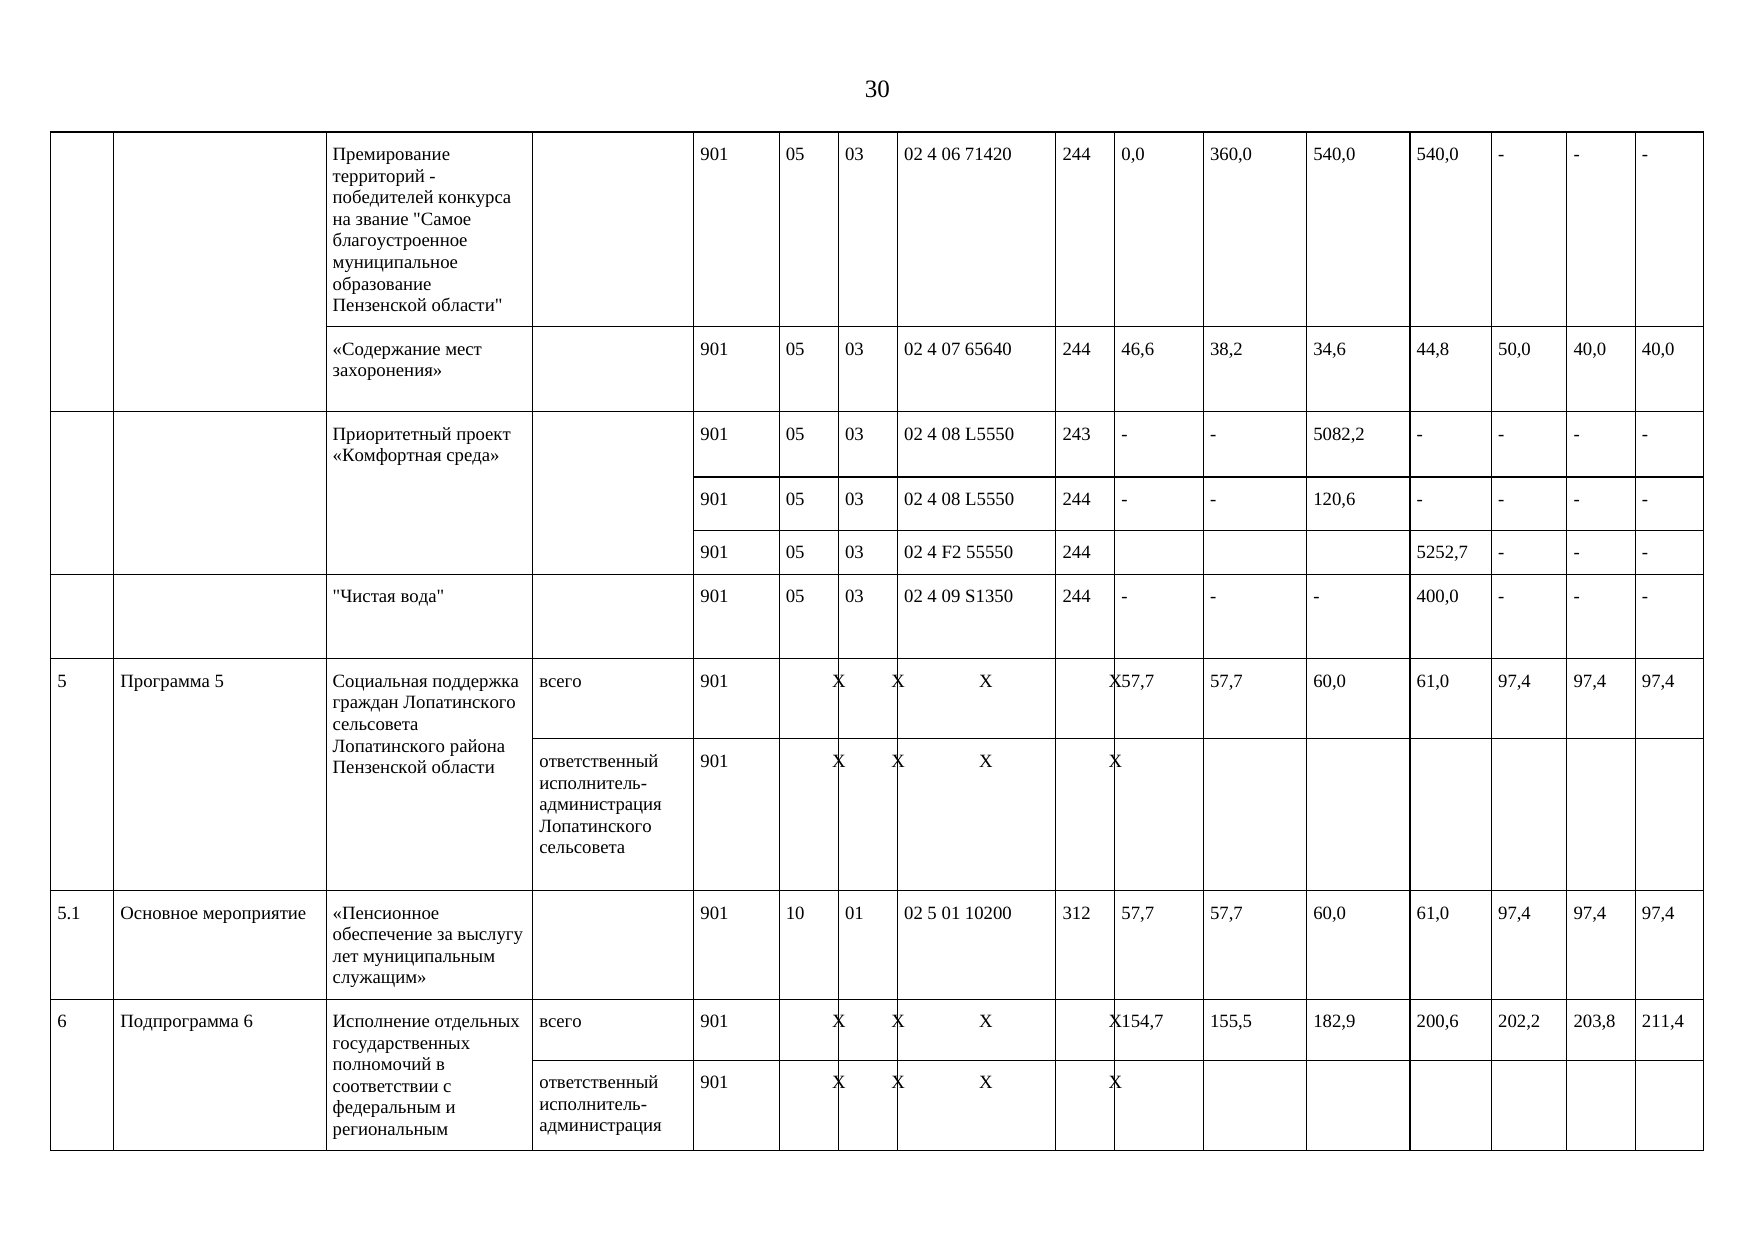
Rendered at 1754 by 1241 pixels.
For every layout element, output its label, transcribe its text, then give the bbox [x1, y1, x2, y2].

table_cell [1411, 739, 1491, 890]
table_cell 40,0 [1636, 327, 1703, 411]
table_cell 243 [1056, 412, 1114, 476]
table_cell Х [1056, 1000, 1114, 1059]
table_cell [533, 327, 693, 411]
table_cell - [1492, 478, 1566, 529]
table_cell [1567, 739, 1635, 890]
table_cell Х [839, 1000, 897, 1059]
table_cell 97,4 [1567, 659, 1635, 738]
table_cell - [1115, 575, 1203, 658]
table_cell 02 4 06 71420 [898, 133, 1055, 326]
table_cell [533, 1061, 693, 1150]
table_cell 02 5 01 10200 [898, 891, 1055, 998]
table_cell 244 [1056, 133, 1114, 326]
table_cell [51, 575, 113, 658]
table_cell [1204, 1061, 1306, 1150]
table_cell [114, 412, 326, 573]
table_cell [1492, 1061, 1566, 1150]
table_cell [533, 133, 693, 326]
table_cell 5252,7 [1411, 531, 1491, 573]
table_cell - [1567, 133, 1635, 326]
table_cell [1115, 739, 1203, 890]
table_cell 05 [780, 531, 838, 573]
table_cell 46,6 [1115, 327, 1203, 411]
table_cell 5.1 [51, 891, 113, 998]
table_cell - [1636, 412, 1703, 476]
table_cell 34,6 [1307, 327, 1409, 411]
table_cell 05 [780, 575, 838, 658]
table_cell [1636, 1061, 1703, 1150]
table_cell 155,5 [1204, 1000, 1306, 1059]
table_cell [533, 575, 693, 658]
table_cell «Содержание мест захоронения» [327, 327, 532, 411]
table_cell Социальная поддержка граждан Лопатинского сельсовета Лопатинского района Пензенской области [327, 659, 532, 890]
table_cell 5082,2 [1307, 412, 1409, 476]
table_cell [51, 412, 113, 573]
table_cell 38,2 [1204, 327, 1306, 411]
table_cell 901 [694, 327, 779, 411]
table_cell 203,8 [1567, 1000, 1635, 1059]
table_cell Х [780, 659, 838, 738]
table_cell Исполнение отдельных государственных полномочий в соответствии с федеральным и региональным законодательством [327, 1000, 532, 1150]
table_cell Х [780, 1000, 838, 1059]
table_cell 901 [694, 575, 779, 658]
table_cell - [1492, 531, 1566, 573]
table_cell 540,0 [1307, 133, 1409, 326]
table_cell 61,0 [1411, 659, 1491, 738]
table_cell Х [839, 739, 897, 890]
table_cell «Пенсионное обеспечение за выслугу лет муниципальным служащим» [327, 891, 532, 998]
table_cell 901 [694, 531, 779, 573]
table_cell Х [898, 659, 1055, 738]
table_cell 202,2 [1492, 1000, 1566, 1059]
table_cell 901 [694, 659, 779, 738]
table_cell Программа 5 [114, 659, 326, 890]
table_cell 901 [694, 133, 779, 326]
table_cell 60,0 [1307, 659, 1409, 738]
table_cell - [1115, 412, 1203, 476]
table_cell - [1636, 575, 1703, 658]
table_cell 400,0 [1411, 575, 1491, 658]
table_cell 360,0 [1204, 133, 1306, 326]
table_cell 05 [780, 478, 838, 529]
table_cell 200,6 [1411, 1000, 1491, 1059]
table_cell ответственный исполнитель- администрация Лопатинского сельсовета [533, 739, 693, 890]
table_cell 05 [780, 327, 838, 411]
table_cell Х [839, 1061, 897, 1150]
table_cell 05 [780, 412, 838, 476]
table_cell [1492, 739, 1566, 890]
table_cell 244 [1056, 531, 1114, 573]
table_cell 03 [839, 412, 897, 476]
table_cell 50,0 [1492, 327, 1566, 411]
table_cell [1307, 531, 1409, 573]
table_cell 97,4 [1492, 659, 1566, 738]
table_cell 6 [51, 1000, 113, 1150]
table_cell [1204, 531, 1306, 573]
table_cell - [1492, 133, 1566, 326]
table_cell [533, 891, 693, 998]
table_cell [114, 575, 326, 658]
table_cell - [1567, 478, 1635, 529]
table_cell 182,9 [1307, 1000, 1409, 1059]
table_cell 97,4 [1567, 891, 1635, 998]
table_cell 10 [780, 891, 838, 998]
table_cell Подпрограмма 6 [114, 1000, 326, 1150]
table_cell - [1492, 412, 1566, 476]
table_cell - [1204, 575, 1306, 658]
table_cell 02 4 08 L5550 [898, 412, 1055, 476]
table_cell - [1636, 531, 1703, 573]
table_cell 0,0 [1115, 133, 1203, 326]
table_cell - [1636, 133, 1703, 326]
table_cell Основное мероприятие [114, 891, 326, 998]
table_cell 61,0 [1411, 891, 1491, 998]
table_cell - [1492, 575, 1566, 658]
table_cell 03 [839, 133, 897, 326]
table_cell [533, 412, 693, 573]
table_cell - [1411, 478, 1491, 529]
table_cell Х [780, 739, 838, 890]
table_cell 02 4 09 S1350 [898, 575, 1055, 658]
table_cell - [1636, 478, 1703, 529]
table_cell 57,7 [1115, 659, 1203, 738]
table_cell 57,7 [1115, 891, 1203, 998]
table_cell 312 [1056, 891, 1114, 998]
table_cell - [1567, 531, 1635, 573]
table_cell 244 [1056, 478, 1114, 529]
table_cell 97,4 [1492, 891, 1566, 998]
table_cell 01 [839, 891, 897, 998]
table_cell - [1567, 575, 1635, 658]
table_cell 540,0 [1411, 133, 1491, 326]
table_cell - [1115, 478, 1203, 529]
table_cell Х [1056, 739, 1114, 890]
table_cell Х [1056, 1061, 1114, 1150]
table_cell 244 [1056, 575, 1114, 658]
table_cell "Чистая вода" [327, 575, 532, 658]
table_cell 03 [839, 327, 897, 411]
table_cell Приоритетный проект «Комфортная среда» [327, 412, 532, 573]
table_cell 03 [839, 478, 897, 529]
table_cell 901 [694, 478, 779, 529]
table_cell Х [898, 1000, 1055, 1059]
table_cell [1115, 1061, 1203, 1150]
table_cell 60,0 [1307, 891, 1409, 998]
table_cell Х [898, 1061, 1055, 1150]
table_cell Х [1056, 659, 1114, 738]
table_cell [1636, 739, 1703, 890]
table_cell 44,8 [1411, 327, 1491, 411]
table_cell [1307, 1061, 1409, 1150]
table_cell [1115, 531, 1203, 573]
table_cell 901 [694, 739, 779, 890]
table_cell 97,4 [1636, 659, 1703, 738]
table_cell [1204, 739, 1306, 890]
table_cell [1411, 1061, 1491, 1150]
table_cell Х [898, 739, 1055, 890]
table_cell 901 [694, 1061, 779, 1150]
table_cell - [1204, 412, 1306, 476]
table_cell Х [839, 659, 897, 738]
table_cell [1567, 1061, 1635, 1150]
table_cell - [1411, 412, 1491, 476]
table_cell 5 [51, 659, 113, 890]
table_cell 05 [780, 133, 838, 326]
table_cell 901 [694, 412, 779, 476]
table_cell 901 [694, 891, 779, 998]
table_cell 120,6 [1307, 478, 1409, 529]
table_cell 02 4 08 L5550 [898, 478, 1055, 529]
table_cell 40,0 [1567, 327, 1635, 411]
table_cell 211,4 [1636, 1000, 1703, 1059]
table_cell всего [533, 659, 693, 738]
table_cell всего [533, 1000, 693, 1059]
table_cell 02 4 07 65640 [898, 327, 1055, 411]
table_cell 57,7 [1204, 659, 1306, 738]
table_cell 97,4 [1636, 891, 1703, 998]
table_cell 03 [839, 531, 897, 573]
table_cell Премирование территорий - победителей конкурса на звание "Самое благоустроенное муниципальное образование Пензенской области" [327, 133, 532, 326]
table_cell - [1567, 412, 1635, 476]
table_cell [1307, 739, 1409, 890]
table_cell - [1204, 478, 1306, 529]
table_cell 03 [839, 575, 897, 658]
table_cell 02 4 F2 55550 [898, 531, 1055, 573]
table_cell 154,7 [1115, 1000, 1203, 1059]
table_cell 901 [694, 1000, 779, 1059]
table_cell Х [780, 1061, 838, 1150]
table_cell 57,7 [1204, 891, 1306, 998]
table_cell 244 [1056, 327, 1114, 411]
table_cell - [1307, 575, 1409, 658]
